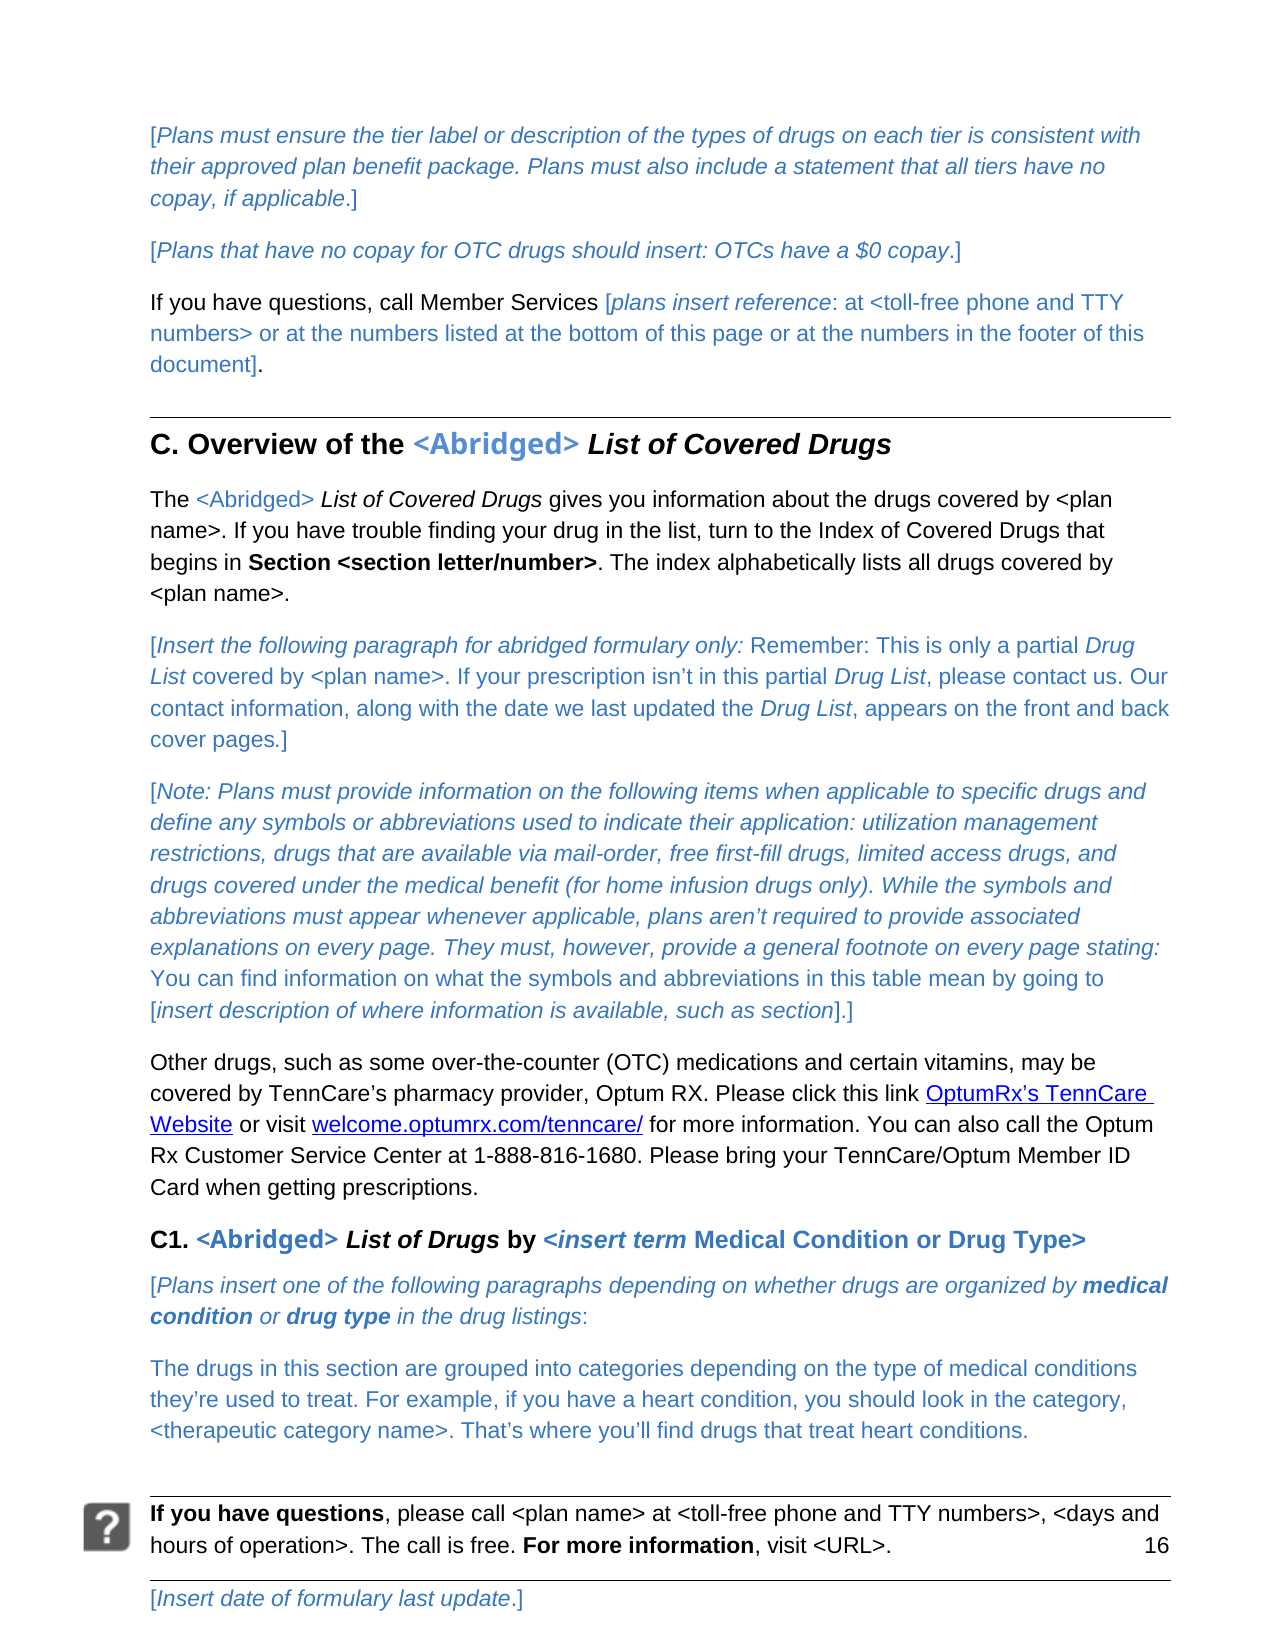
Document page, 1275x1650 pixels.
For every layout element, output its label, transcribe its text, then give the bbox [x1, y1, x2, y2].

subtitle Overview of the <Abridged> List of Covered Drugs [150, 418, 1171, 462]
text [Plans must ensure the tier label or description of the types of drugs on each tier is consistent with their approved plan benefit package. Plans must also include a statement that all tiers have no copay, if applicable.] [150, 118, 1171, 212]
subtitle C1. <Abridged> List of Drugs by <insert term Medical Condition or Drug Type> [150, 1222, 1096, 1256]
picture [83, 1502, 132, 1553]
text Other drugs, such as some over-the-counter (OTC) medications and certain vitamins, may be covered by TennCare’s pharmacy provider, Optum RX. Please click this link OptumRx’s TennCare Website or visit welcome.optumrx.com/tenncare/ for more information. You can also call the Optum Rx Customer Service Center at 1-888-816-1680. Please bring your TennCare/Optum Member ID Card when getting prescriptions. [150, 1045, 1171, 1201]
text The drugs in this section are grouped into categories depending on the type of medical conditions they’re used to treat. For example, if you have a heart condition, you should look in the category, <therapeutic category name>. That’s where you’ll find drugs that treat heart conditions. [150, 1351, 1171, 1445]
text [Plans that have no copay for OTC drugs should insert: OTCs have a $0 copay.] [150, 233, 1171, 264]
text The <Abridged> List of Covered Drugs gives you information about the drugs covered by <plan name>. If you have trouble finding your drug in the list, turn to the Index of Covered Drugs that begins in Section <section letter/number>. The index alphabetically lists all drugs covered by <plan name>. [150, 483, 1171, 608]
text [Plans insert one of the following paragraphs depending on whether drugs are organized by medical condition or drug type in the drug listings: [150, 1268, 1171, 1331]
text [Note: Plans must provide information on the following items when applicable to specific drugs and define any symbols or abbreviations used to indicate their application: utilization management restrictions, drugs that are available via mail-order, free first-fill drugs, limited access drugs, and drugs covered under the medical benefit (for home infusion drugs only). While the symbols and abbreviations must appear whenever applicable, plans aren’t required to provide associated explanations on every page. They must, however, provide a general footnote on every page stating: You can find information on what the symbols and abbreviations in this table mean by going to [insert description of where information is available, such as section].] [150, 774, 1171, 1024]
text [Insert the following paragraph for abridged formulary only: Remember: This is only a partial Drug List covered by <plan name>. If your prescription isn’t in this partial Drug List, please contact us. Our contact information, along with the date we last updated the Drug List, appears on the front and back cover pages.] [150, 628, 1171, 753]
text If you have questions, call Member Services [plans insert reference: at <toll-free phone and TTY numbers> or at the numbers listed at the bottom of this page or at the numbers in the footer of this document]. [150, 285, 1171, 379]
